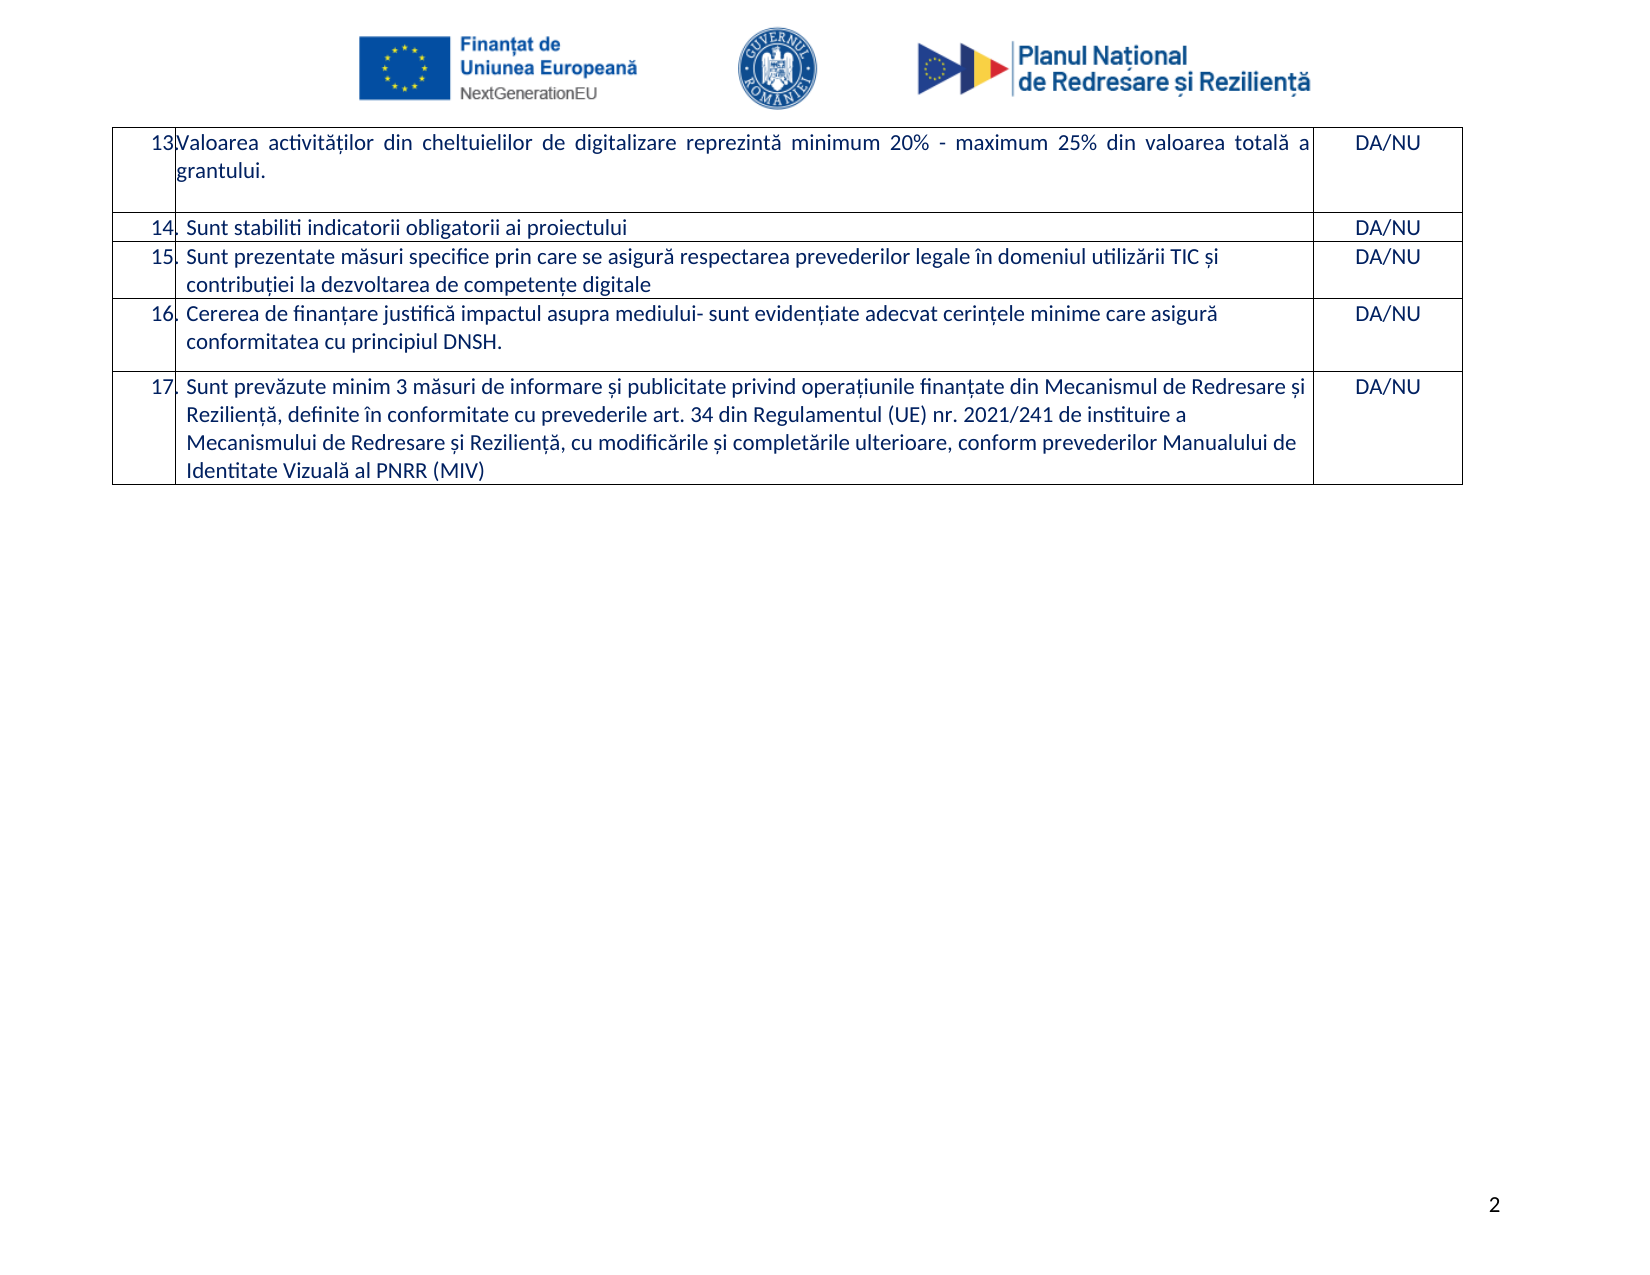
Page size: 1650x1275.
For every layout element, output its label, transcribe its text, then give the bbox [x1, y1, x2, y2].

table_cell DA/NU [1314, 242, 1462, 298]
table_cell [113, 128, 175, 212]
table_cell [113, 213, 175, 241]
table_cell [113, 372, 175, 484]
table_cell DA/NU [1314, 372, 1462, 484]
table_cell Sunt prevăzute minim 3 măsuri de informare și publicitate privind operațiunile finanțate din Mecanismul de Redresare și Reziliență, definite în conformitate cu prevederile art. 34 din Regulamentul (UE) nr. 2021/241 de instituire a Mecanismului de Redresare și Reziliență, cu modificările și completările ulterioare, conform prevederilor Manualului de Identitate Vizuală al PNRR (MIV) [176, 372, 1313, 484]
table_cell Sunt prezentate măsuri specifice prin care se asigură respectarea prevederilor legale în domeniul utilizării TIC și contribuției la dezvoltarea de competențe digitale [176, 242, 1313, 298]
table_cell [113, 242, 175, 298]
table_cell [113, 299, 175, 371]
table_cell DA/NU [1314, 299, 1462, 371]
table_cell Valoarea activităților din cheltuielilor de digitalizare reprezintă minimum 20% - maximum 25% din valoarea totală a grantului. [176, 128, 1313, 212]
table_cell Cererea de finanțare justifică impactul asupra mediului- sunt evidențiate adecvat cerințele minime care asigură conformitatea cu principiul DNSH. [176, 299, 1313, 371]
table_cell DA/NU [1314, 213, 1462, 241]
table_cell Sunt stabiliti indicatorii obligatorii ai proiectului [176, 213, 1313, 241]
table_cell DA/NU [1314, 128, 1462, 212]
